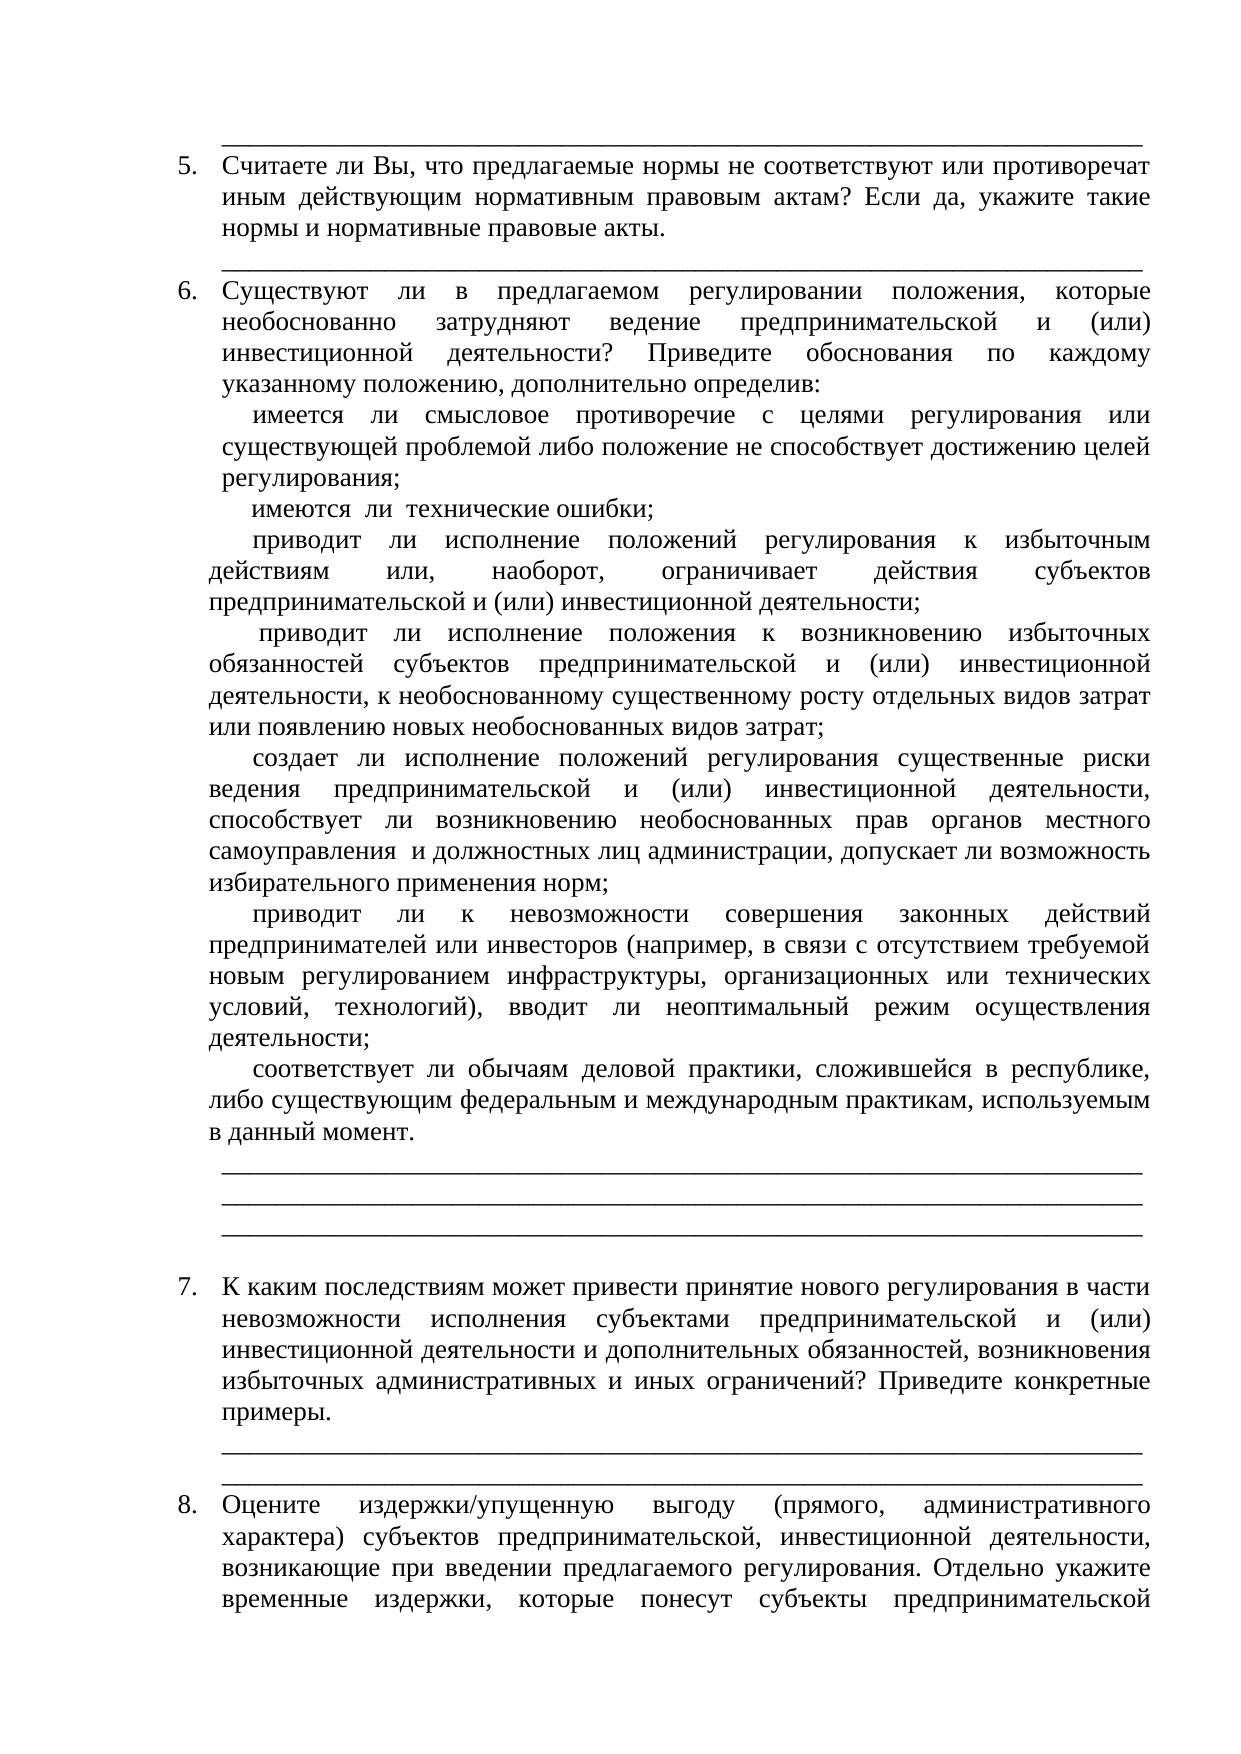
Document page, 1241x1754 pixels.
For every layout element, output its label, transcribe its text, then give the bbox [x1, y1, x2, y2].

text ____________________________________________________________________ [222, 1208, 1152, 1239]
list Считаете ли Вы, что предлагаемые нормы не соответствуют или противоречат иным действующим нормативным правовым актам? Если да, укажите такие нормы и нормативные правовые акты. [177, 149, 1152, 243]
text соответствует ли обычаям деловой практики, сложившейся в республике, либо существующим федеральным и международным практикам, используемым в данный момент. [208, 1052, 1152, 1146]
text создает ли исполнение положений регулирования существенные риски ведения предпринимательской и (или) инвестиционной деятельности, способствует ли возникновению необоснованных прав органов местного самоуправления и должностных лиц администрации, допускает ли возможность избирательного применения норм; [208, 741, 1152, 897]
text ____________________________________________________________________ [222, 118, 1152, 149]
list К каким последствиям может привести принятие нового регулирования в части невозможности исполнения субъектами предпринимательской и (или) инвестиционной деятельности и дополнительных обязанностей, возникновения избыточных административных и иных ограничений? Приведите конкретные примеры. [177, 1271, 1152, 1426]
text приводит ли исполнение положений регулирования к избыточным действиям или, наоборот, ограничивает действия субъектов предпринимательской и (или) инвестиционной деятельности; [208, 523, 1152, 616]
text имеются ли технические ошибки; [177, 492, 1152, 523]
text ____________________________________________________________________ [222, 1177, 1152, 1208]
text ____________________________________________________________________ [222, 1426, 1152, 1457]
text ____________________________________________________________________ [222, 243, 1152, 274]
text ____________________________________________________________________ [222, 1146, 1152, 1177]
text имеется ли смысловое противоречие с целями регулирования или существующей проблемой либо положение не способствует достижению целей регулирования; [222, 398, 1152, 492]
text ____________________________________________________________________ [222, 1457, 1152, 1488]
text приводит ли к невозможности совершения законных действий предпринимателей или инвесторов (например, в связи с отсутствием требуемой новым регулированием инфраструктуры, организационных или технических условий, технологий), вводит ли неоптимальный режим осуществления деятельности; [208, 897, 1152, 1052]
list Существуют ли в предлагаемом регулировании положения, которые необоснованно затрудняют ведение предпринимательской и (или) инвестиционной деятельности? Приведите обоснования по каждому указанному положению, дополнительно определив: [177, 274, 1152, 398]
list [177, 1488, 1152, 1613]
text приводит ли исполнение положения к возникновению избыточных обязанностей субъектов предпринимательской и (или) инвестиционной деятельности, к необоснованному существенному росту отдельных видов затрат или появлению новых необоснованных видов затрат; [208, 616, 1152, 741]
